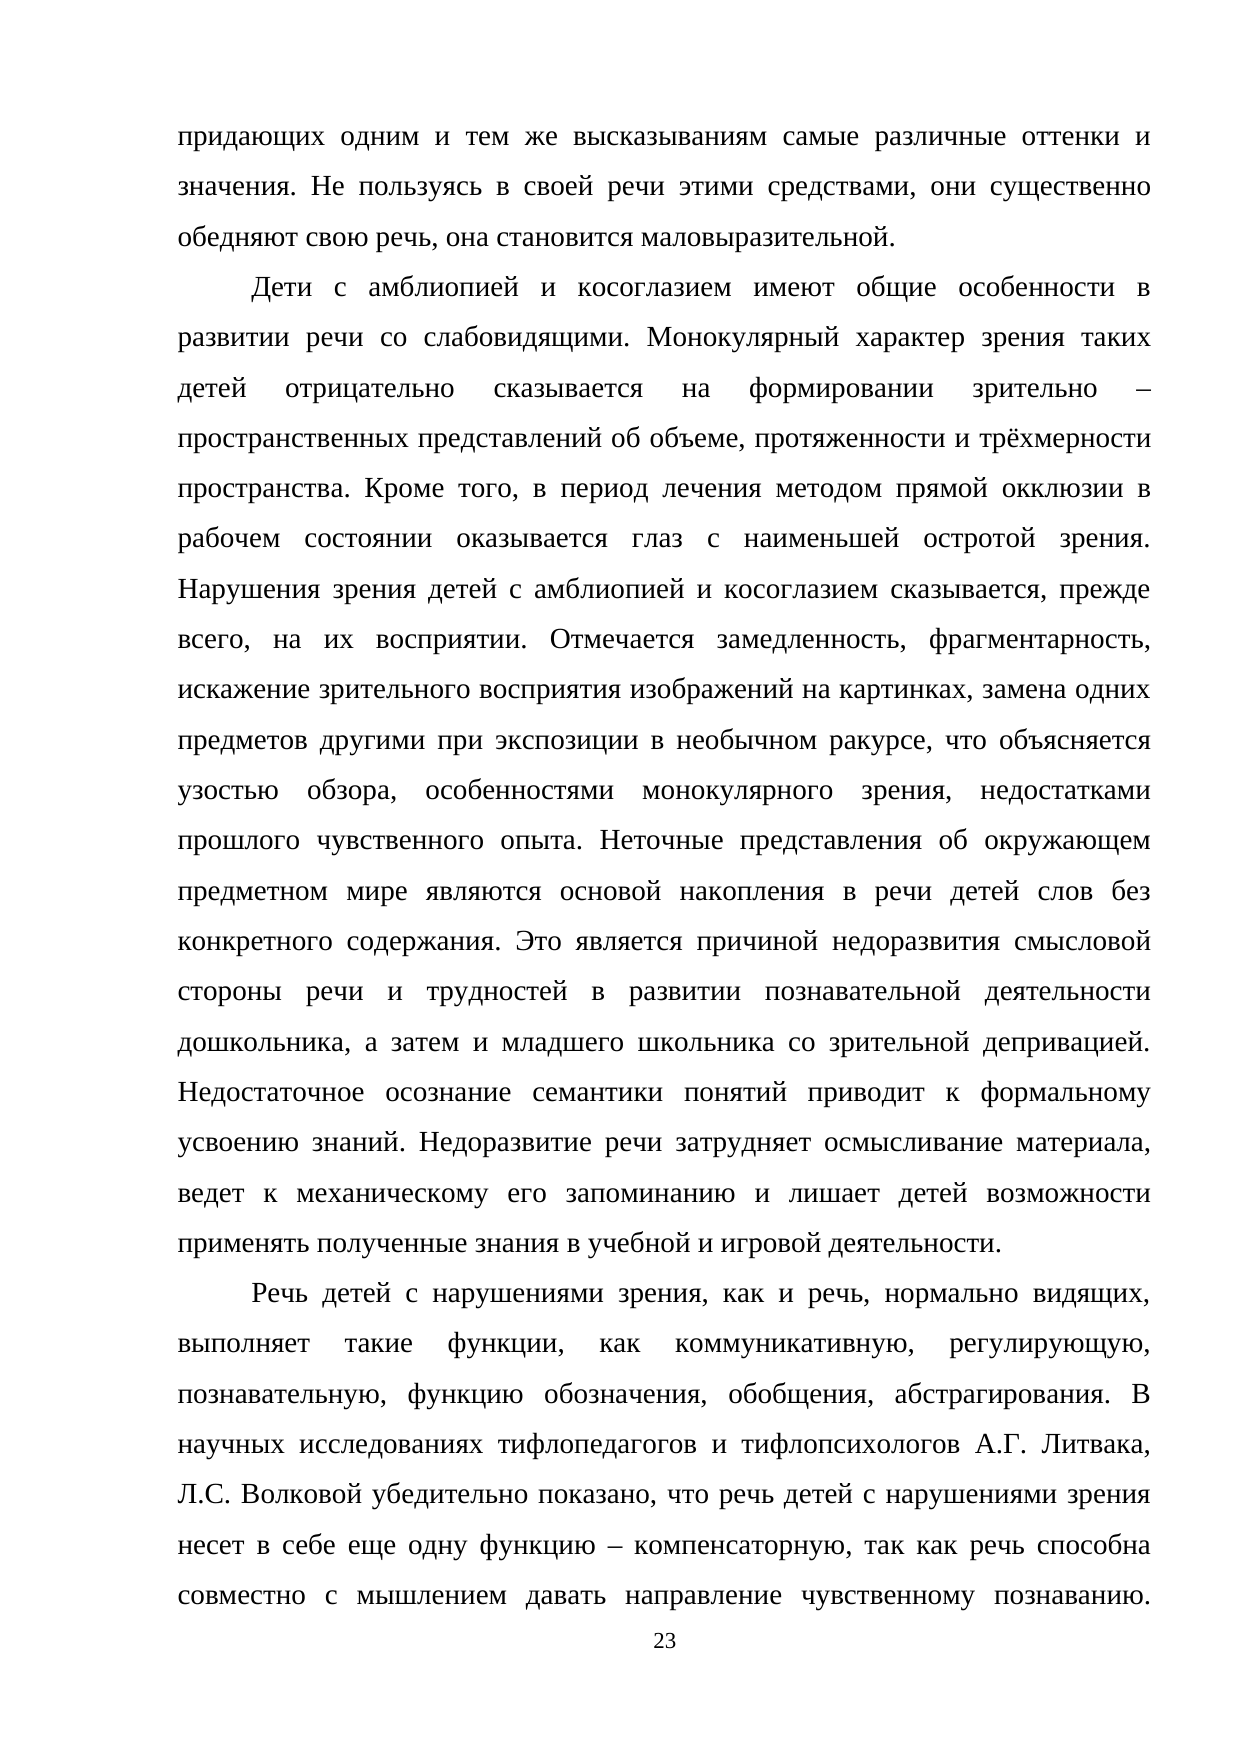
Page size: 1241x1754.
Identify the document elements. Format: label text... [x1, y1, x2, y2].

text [177, 118, 1152, 252]
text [177, 1275, 1152, 1611]
text Дети с амблиопией и косоглазием имеют общие особенности в развитии речи со слабовидящими. Монокулярный характер зрения таких детей отрицательно сказывается на формировании зрительно – пространственных представлений об объеме, протяженности и трёхмерности пространства. Кроме того, в период лечения методом прямой окклюзии в рабочем состоянии оказывается глаз с наименьшей остротой зрения. Нарушения зрения детей с амблиопией и косоглазием сказывается, прежде всего, на их восприятии. Отмечается замедленность, фрагментарность, искажение зрительного восприятия изображений на картинках, замена одних предметов другими при экспозиции в необычном ракурсе, что объясняется узостью обзора, особенностями монокулярного зрения, недостатками прошлого чувственного опыта. Неточные представления об окружающем предметном мире являются основой накопления в речи детей слов без конкретного содержания. Это является причиной недоразвития смысловой стороны речи и трудностей в развитии познавательной деятельности дошкольника, а затем и младшего школьника со зрительной депривацией. Недостаточное осознание семантики понятий приводит к формальному усвоению знаний. Недоразвитие речи затрудняет осмысливание материала, ведет к механическому его запоминанию и лишает детей возможности применять полученные знания в учебной и игровой деятельности. [177, 269, 1152, 1258]
